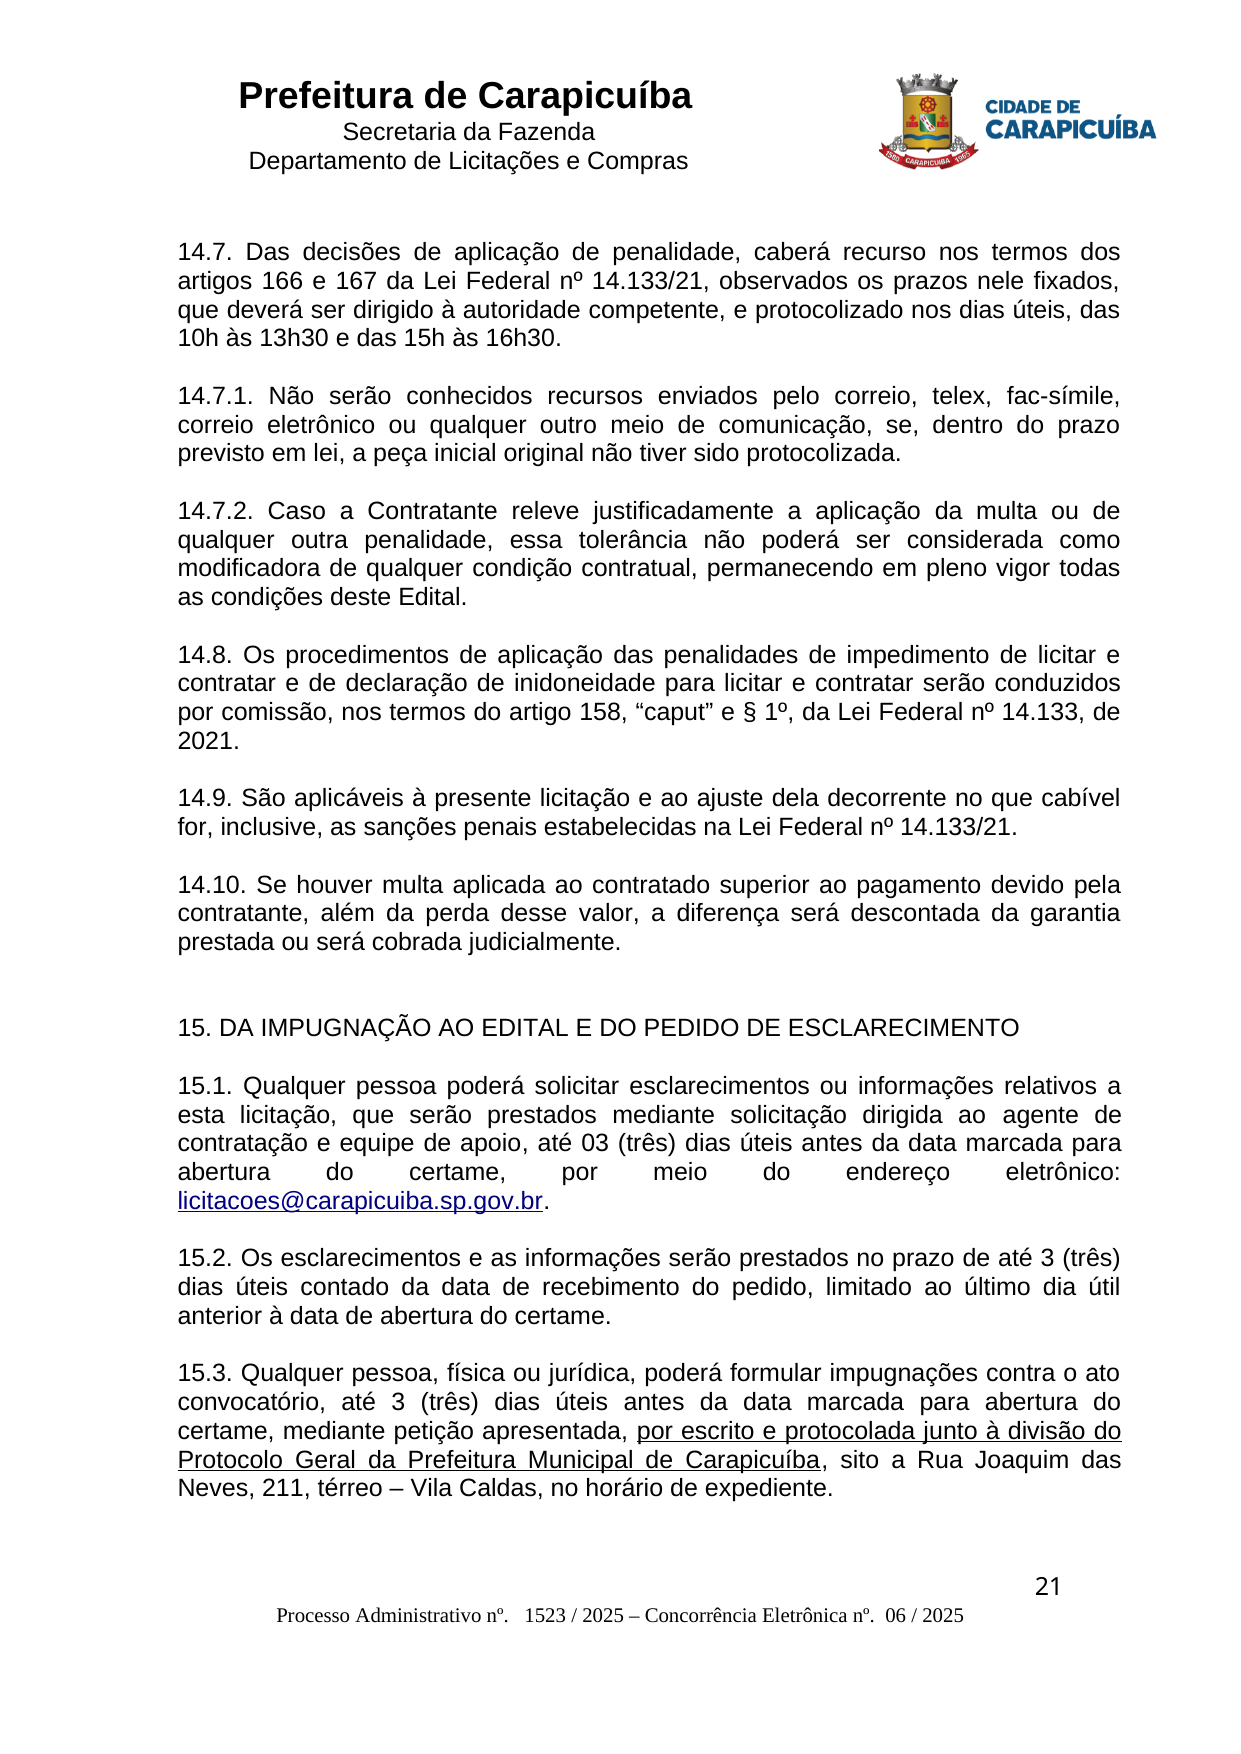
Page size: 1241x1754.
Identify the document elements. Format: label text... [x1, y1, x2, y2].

text 14.7.1. Não serão conhecidos recursos enviados pelo correio, telex, fac-símile, correio eletrônico ou qualquer outro meio de comunicação, se, dentro do prazo previsto em lei, a peça inicial original não tiver sido protocolizada. [177, 381, 1122, 467]
text 14.9. São aplicáveis à presente licitação e ao ajuste dela decorrente no que cabível for, inclusive, as sanções penais estabelecidas na Lei Federal nº 14.133/21. [177, 783, 1122, 841]
text 14.7. Das decisões de aplicação de penalidade, caberá recurso nos termos dos artigos 166 e 167 da Lei Federal nº 14.133/21, observados os prazos nele fixados, que deverá ser dirigido à autoridade competente, e protocolizado nos dias úteis, das 10h às 13h30 e das 15h às 16h30. [177, 237, 1122, 352]
text 14.8. Os procedimentos de aplicação das penalidades de impedimento de licitar e contratar e de declaração de inidoneidade para licitar e contratar serão conduzidos por comissão, nos termos do artigo 158, “caput” e § 1º, da Lei Federal nº 14.133, de 2021. [177, 640, 1122, 755]
text 14.10. Se houver multa aplicada ao contratado superior ao pagamento devido pela contratante, além da perda desse valor, a diferença será descontada da garantia prestada ou será cobrada judicialmente. [177, 870, 1122, 956]
text 15.3. Qualquer pessoa, física ou jurídica, poderá formular impugnações contra o ato convocatório, até 3 (três) dias úteis antes da data marcada para abertura do certame, mediante petição apresentada, por escrito e protocolada junto à divisão do Protocolo Geral da Prefeitura Municipal de Carapicuíba, sito a Rua Joaquim das Neves, 211, térreo – Vila Caldas, no horário de expediente. [177, 1358, 1122, 1502]
picture [877, 65, 1159, 172]
text 14.7.2. Caso a Contratante releve justificadamente a aplicação da multa ou de qualquer outra penalidade, essa tolerância não poderá ser considerada como modificadora de qualquer condição contratual, permanecendo em pleno vigor todas as condições deste Edital. [177, 496, 1122, 611]
text 15.2. Os esclarecimentos e as informações serão prestados no prazo de até 3 (três) dias úteis contado da data de recebimento do pedido, limitado ao último dia útil anterior à data de abertura do certame. [177, 1243, 1122, 1330]
text 15.1. Qualquer pessoa poderá solicitar esclarecimentos ou informações relativos a esta licitação, que serão prestados mediante solicitação dirigida ao agente de contratação e equipe de apoio, até 03 (três) dias úteis antes da data marcada para abertura do certame, por meio do endereço eletrônico: licitacoes@carapicuiba.sp.gov.br. [177, 1071, 1122, 1215]
text 15. DA IMPUGNAÇÃO AO EDITAL E DO PEDIDO DE ESCLARECIMENTO [177, 1013, 1122, 1042]
